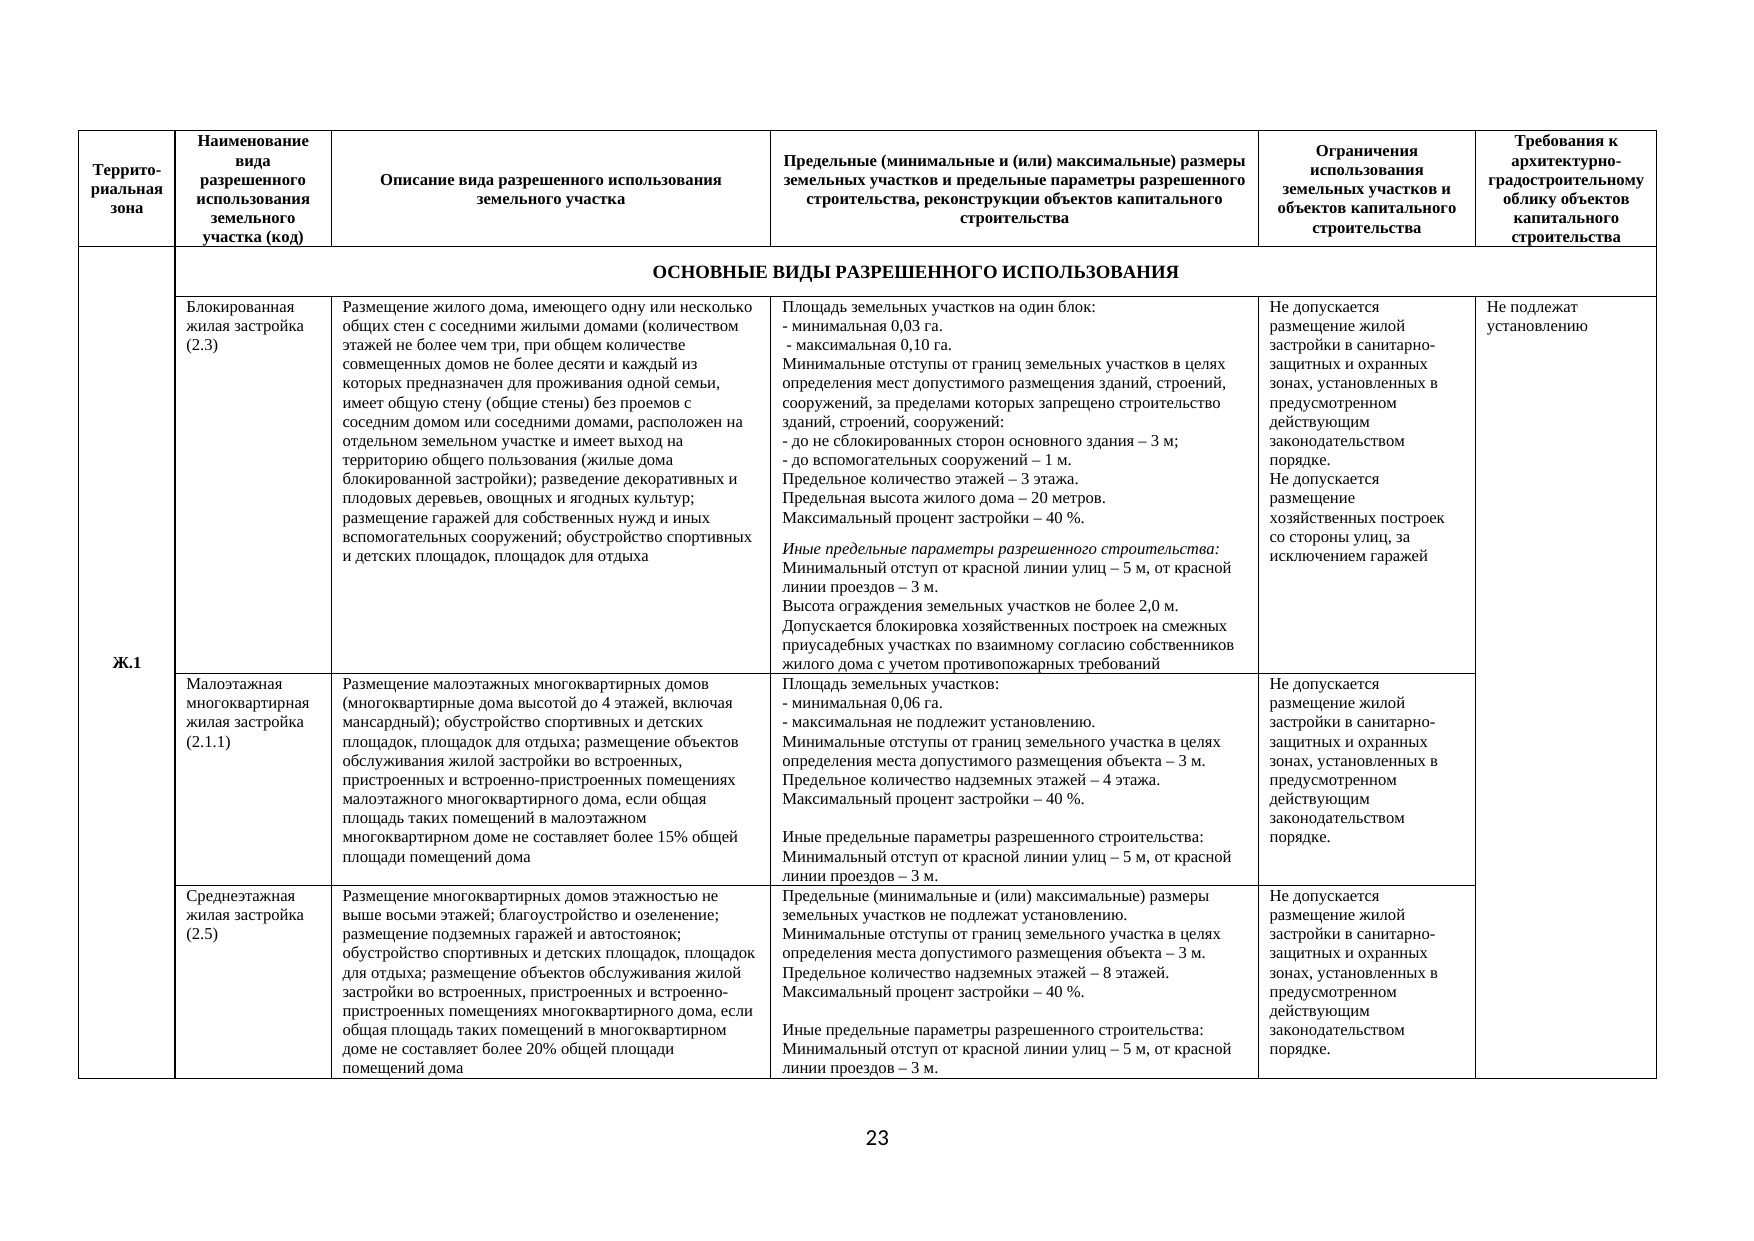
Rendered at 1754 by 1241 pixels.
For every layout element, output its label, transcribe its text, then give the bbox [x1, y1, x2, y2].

table_cell Площадь земельных участков: - минимальная 0,06 га. - максимальная не подлежит установлению. Минимальные отступы от границ земельного участка в целях определения места допустимого размещения объекта – 3 м. Предельное количество надземных этажей – 4 этажа. Максимальный процент застройки – 40 %. Иные предельные параметры разрешенного строительства: Минимальный отступ от красной линии улиц – 5 м, от красной линии проездов – 3 м. [771, 674, 1258, 885]
table_cell Среднеэтажная жилая застройка (2.5) [176, 886, 331, 1077]
table_cell Размещение малоэтажных многоквартирных домов (многоквартирные дома высотой до 4 этажей, включая мансардный); обустройство спортивных и детских площадок, площадок для отдыха; размещение объектов обслуживания жилой застройки во встроенных, пристроенных и встроенно-пристроенных помещениях малоэтажного многоквартирного дома, если общая площадь таких помещений в малоэтажном многоквартирном доме не составляет более 15% общей площади помещений дома [332, 674, 770, 885]
table_header Требования к архитектурно-градостроительному облику объектов капитального строительства [1476, 131, 1656, 246]
table_header Террито-риальная зона [79, 131, 174, 246]
table_cell Не подлежат установлению [1476, 297, 1656, 1077]
table_header Наименование вида разрешенного использования земельного участка (код) [176, 131, 331, 246]
table_cell Размещение жилого дома, имеющего одну или несколько общих стен с соседними жилыми домами (количеством этажей не более чем три, при общем количестве совмещенных домов не более десяти и каждый из которых предназначен для проживания одной семьи, имеет общую стену (общие стены) без проемов с соседним домом или соседними домами, расположен на отдельном земельном участке и имеет выход на территорию общего пользования (жилые дома блокированной застройки); разведение декоративных и плодовых деревьев, овощных и ягодных культур; размещение гаражей для собственных нужд и иных вспомогательных сооружений; обустройство спортивных и детских площадок, площадок для отдыха [332, 297, 770, 673]
table_cell Блокированная жилая застройка (2.3) [176, 297, 331, 673]
table_cell Малоэтажная многоквартирная жилая застройка (2.1.1) [176, 674, 331, 885]
table_header Предельные (минимальные и (или) максимальные) размеры земельных участков и предельные параметры разрешенного строительства, реконструкции объектов капитального строительства [771, 131, 1258, 246]
table_cell Площадь земельных участков на один блок: - минимальная 0,03 га. - максимальная 0,10 га. Минимальные отступы от границ земельных участков в целях определения мест допустимого размещения зданий, строений, сооружений, за пределами которых запрещено строительство зданий, строений, сооружений: - до не сблокированных сторон основного здания – 3 м; - до вспомогательных сооружений – 1 м. Предельное количество этажей – 3 этажа. Предельная высота жилого дома – 20 метров. Максимальный процент застройки – 40 %. Иные предельные параметры разрешенного строительства: Минимальный отступ от красной линии улиц – 5 м, от красной линии проездов – 3 м. Высота ограждения земельных участков не более 2,0 м. Допускается блокировка хозяйственных построек на смежных приусадебных участках по взаимному согласию собственников жилого дома с учетом противопожарных требований [771, 297, 1258, 673]
table_cell Размещение многоквартирных домов этажностью не выше восьми этажей; благоустройство и озеленение; размещение подземных гаражей и автостоянок; обустройство спортивных и детских площадок, площадок для отдыха; размещение объектов обслуживания жилой застройки во встроенных, пристроенных и встроенно-пристроенных помещениях многоквартирного дома, если общая площадь таких помещений в многоквартирном доме не составляет более 20% общей площади помещений дома [332, 886, 770, 1077]
table_cell Предельные (минимальные и (или) максимальные) размеры земельных участков не подлежат установлению. Минимальные отступы от границ земельного участка в целях определения места допустимого размещения объекта – 3 м. Предельное количество надземных этажей – 8 этажей. Максимальный процент застройки – 40 %. Иные предельные параметры разрешенного строительства: Минимальный отступ от красной линии улиц – 5 м, от красной линии проездов – 3 м. [771, 886, 1258, 1077]
table_header Ограничения использования земельных участков и объектов капитального строительства [1259, 131, 1475, 246]
table_cell Не допускается размещение жилой застройки в санитарно-защитных и охранных зонах, установленных в предусмотренном действующим законодательством порядке. Не допускается размещение хозяйственных построек со стороны улиц, за исключением гаражей [1259, 297, 1475, 673]
table_header Описание вида разрешенного использования земельного участка [332, 131, 770, 246]
table_cell ОСНОВНЫЕ ВИДЫ РАЗРЕШЕННОГО ИСПОЛЬЗОВАНИЯ [176, 247, 1656, 296]
table_cell Ж.1 [79, 247, 174, 1077]
